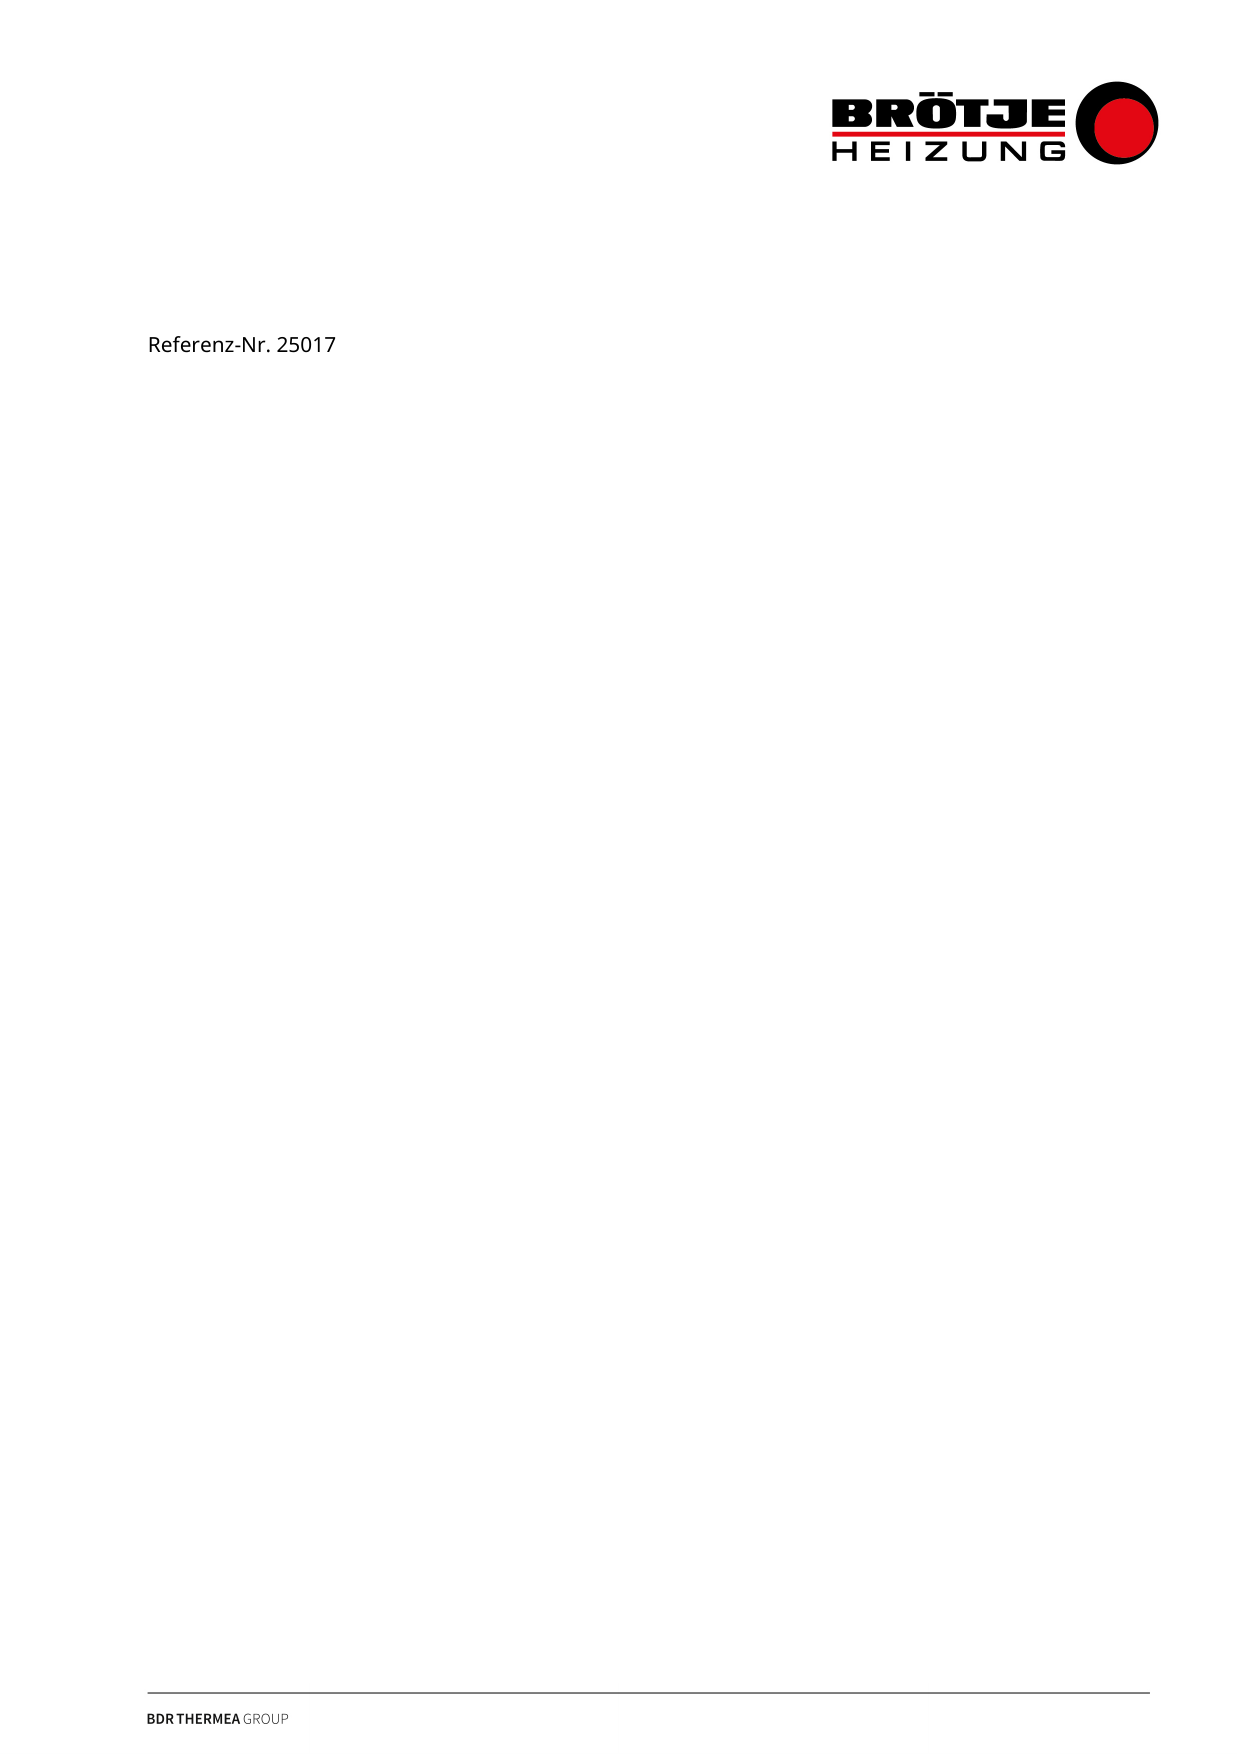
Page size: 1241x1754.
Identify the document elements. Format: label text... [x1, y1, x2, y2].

picture [0, 1683, 1238, 1754]
picture [1, 0, 1241, 183]
text Referenz-Nr. 25017 [148, 330, 1111, 358]
